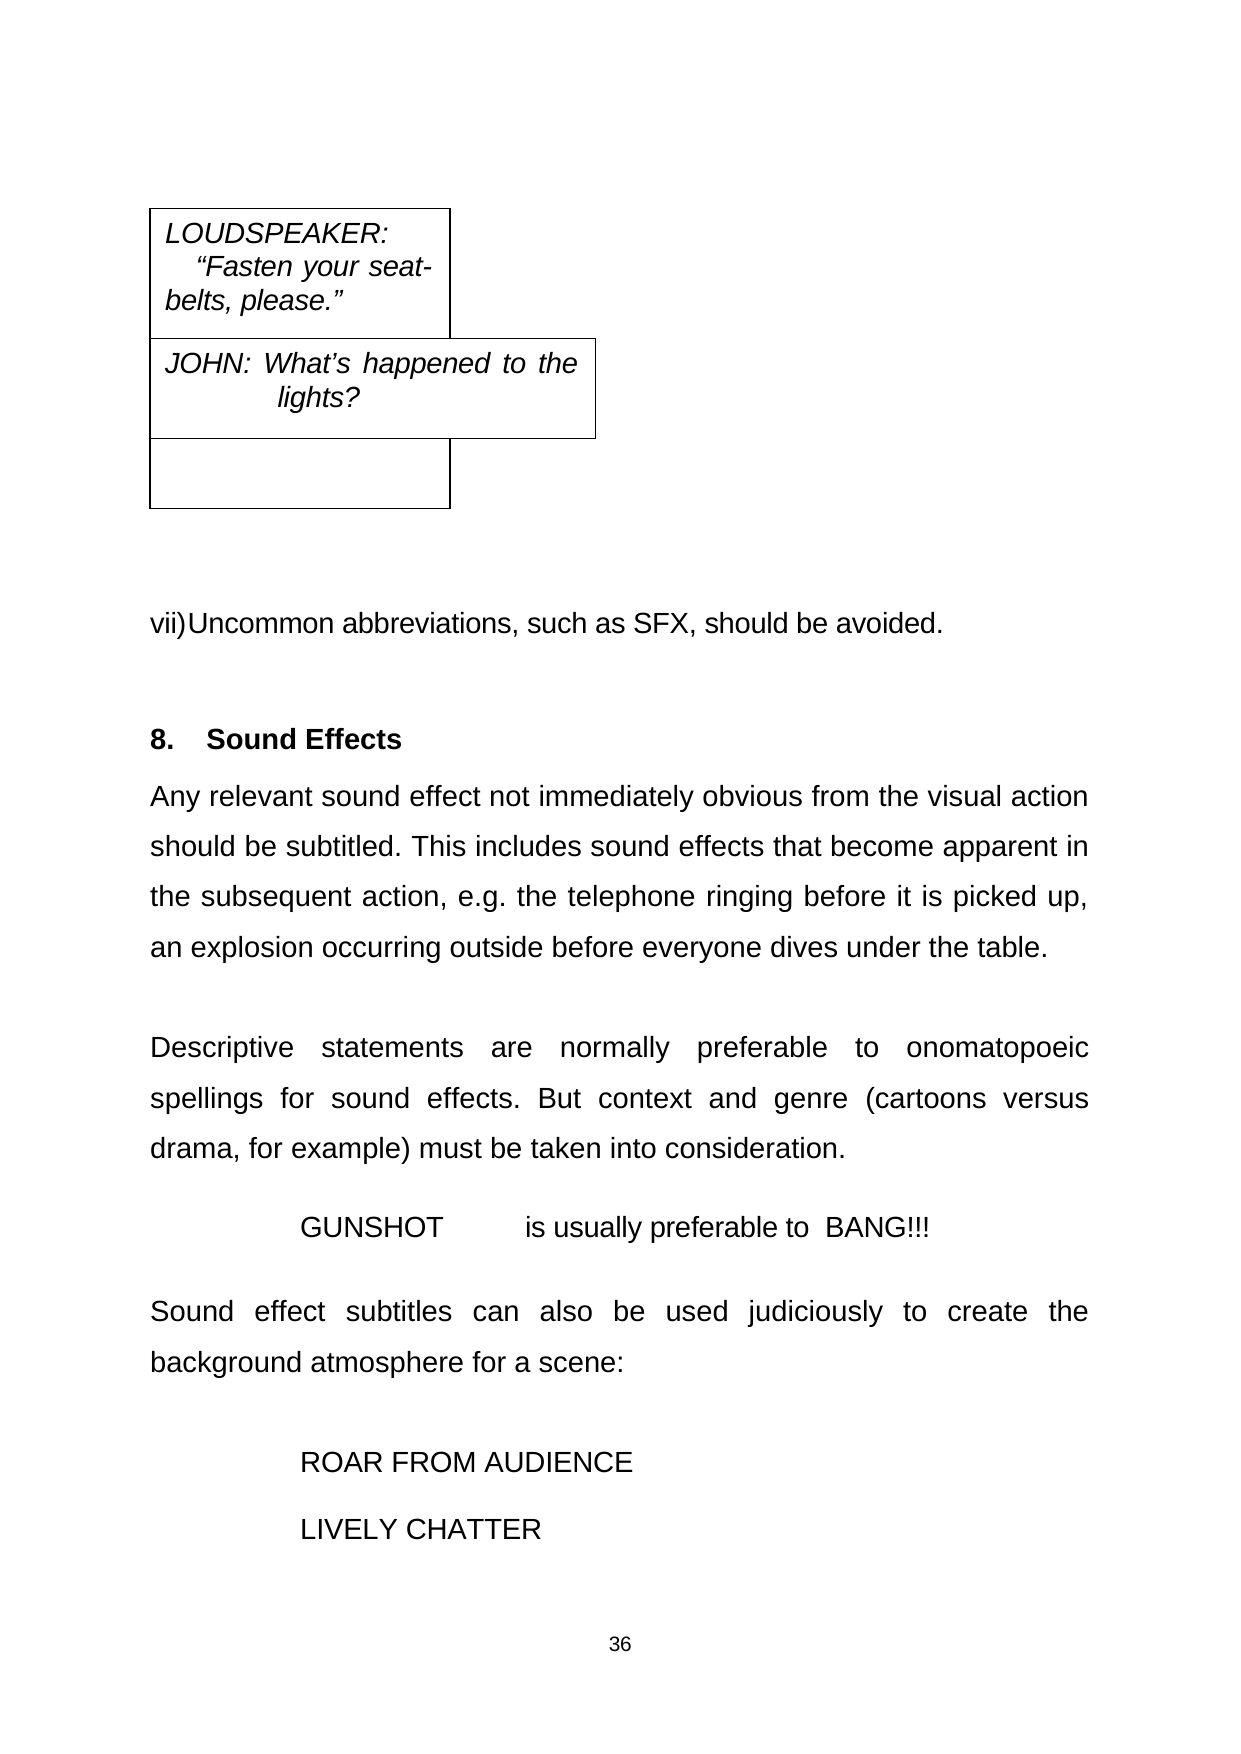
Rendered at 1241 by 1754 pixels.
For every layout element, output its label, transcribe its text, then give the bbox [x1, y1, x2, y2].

subtitle Sound Effects [150, 722, 1090, 756]
text Descriptive statements are normally preferable to onomatopoeic spellings for sound effects. But context and genre (cartoons versus drama, for example) must be taken into consideration. [150, 1030, 1090, 1164]
text Sound effect subtitles can also be used judiciously to create the background atmosphere for a scene: [150, 1294, 1090, 1378]
text Any relevant sound effect not immediately obvious from the visual action should be subtitled. This includes sound effects that become apparent in the subsequent action, e.g. the telephone ringing before it is picked up, an explosion occurring outside before everyone dives under the table. [150, 779, 1090, 963]
text LIVELY CHATTER [150, 1512, 1090, 1546]
text GUNSHOT is usually preferable to BANG!!! [150, 1211, 1090, 1244]
text ROAR FROM AUDIENCE [150, 1445, 1090, 1479]
text vii) Uncommon abbreviations, such as SFX, should be avoided. [150, 606, 1090, 640]
